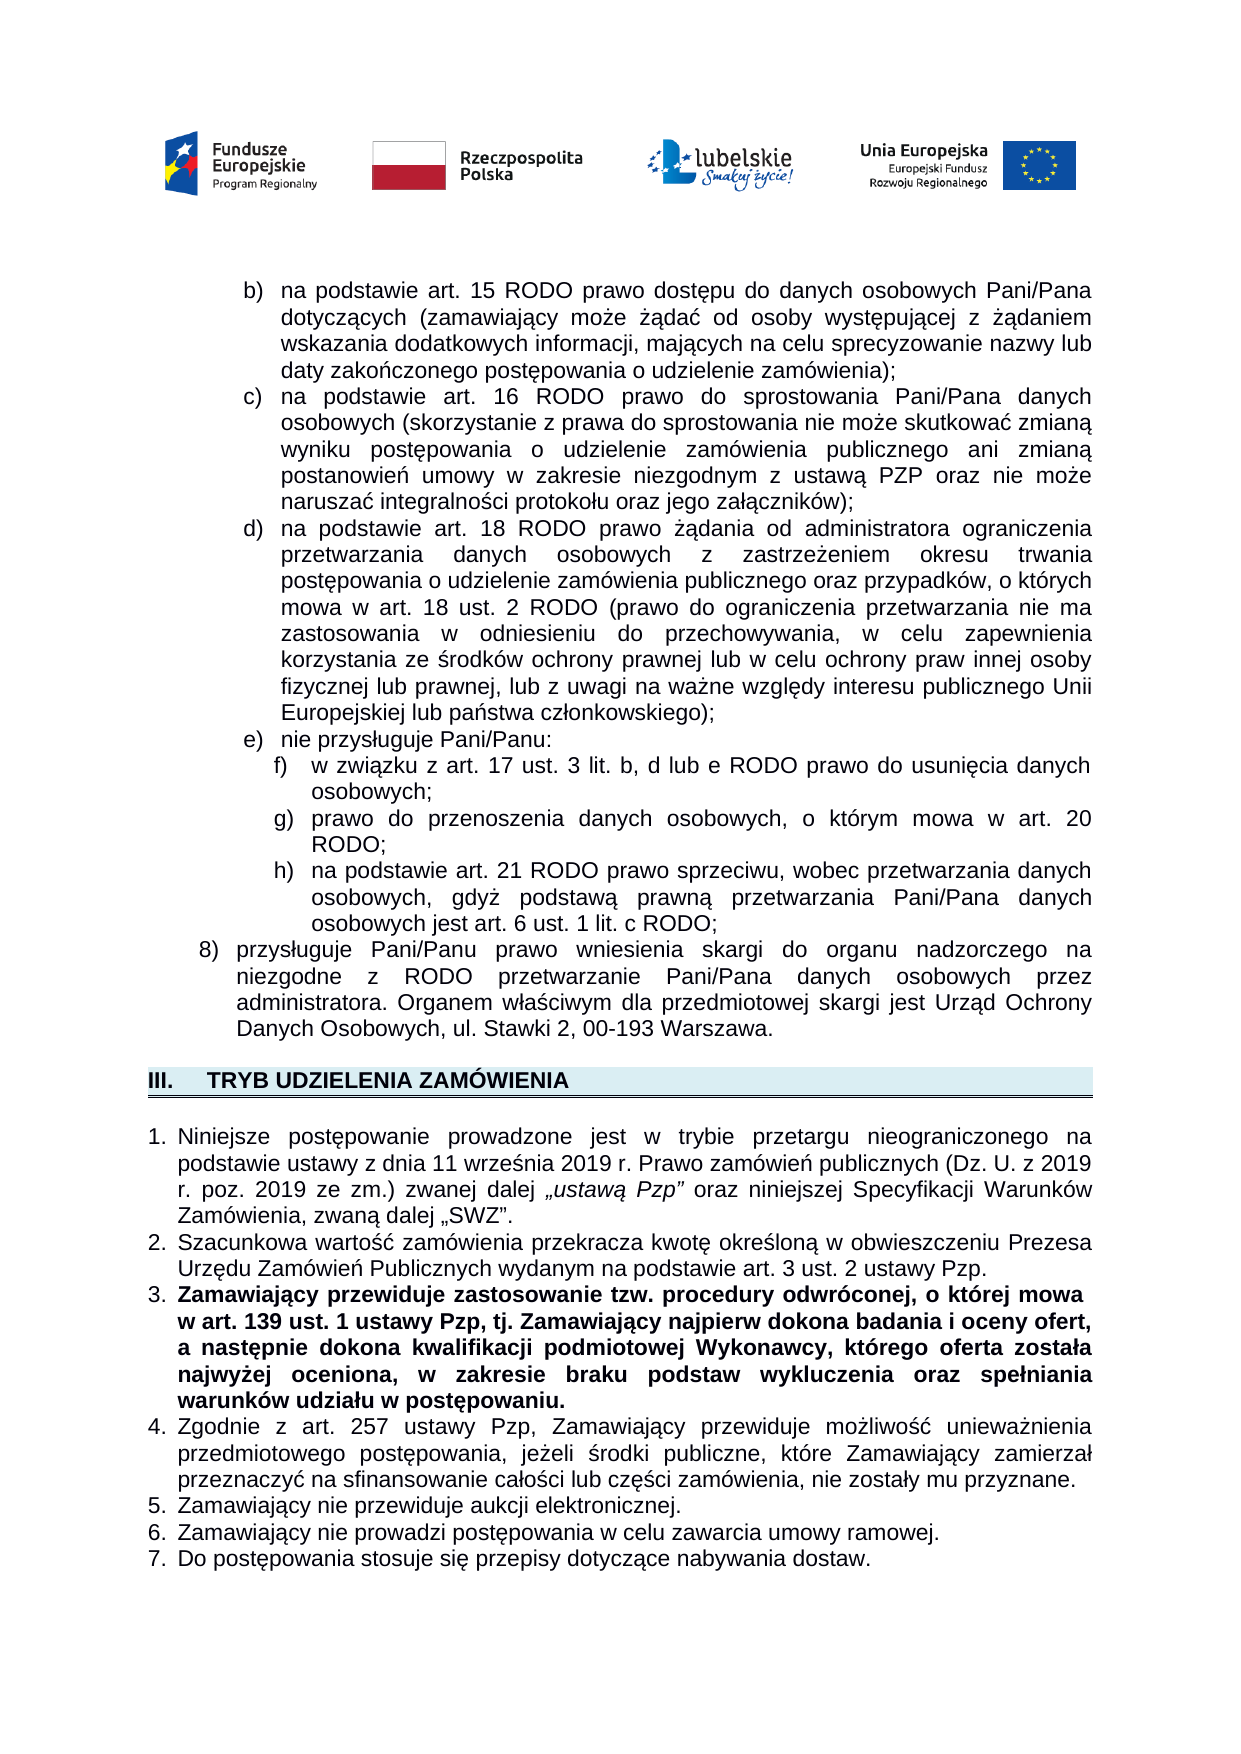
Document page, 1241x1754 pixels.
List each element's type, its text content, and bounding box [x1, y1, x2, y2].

list Zgodnie z art. 257 ustawy Pzp, Zamawiający przewiduje możliwość unieważnienia przedmiotowego postępowania, jeżeli środki publiczne, które Zamawiający zamierzał przeznaczyć na sfinansowanie całości lub części zamówienia, nie zostały mu przyznane. [148, 1413, 1093, 1492]
picture [147, 73, 1092, 249]
list w związku z art. 17 ust. 3 lit. b, d lub e RODO prawo do usunięcia danych osobowych; [274, 752, 1093, 804]
list przysługuje Pani/Panu prawo wniesienia skargi do organu nadzorczego na niezgodne z RODO przetwarzanie Pani/Pana danych osobowych przez administratora. Organem właściwym dla przedmiotowej skargi jest Urząd Ochrony Danych Osobowych, ul. Stawki 2, 00-193 Warszawa. [199, 936, 1093, 1042]
list nie przysługuje Pani/Panu: [243, 726, 1093, 752]
list na podstawie art. 15 RODO prawo dostępu do danych osobowych Pani/Pana dotyczących (zamawiający może żądać od osoby występującej z żądaniem wskazania dodatkowych informacji, mających na celu sprecyzowanie nazwy lub daty zakończonego postępowania o udzielenie zamówienia); [243, 277, 1093, 383]
list na podstawie art. 21 RODO prawo sprzeciwu, wobec przetwarzania danych osobowych, gdyż podstawą prawną przetwarzania Pani/Pana danych osobowych jest art. 6 ust. 1 lit. c RODO; [274, 857, 1093, 936]
list Zamawiający nie prowadzi postępowania w celu zawarcia umowy ramowej. [148, 1519, 1093, 1545]
list Szacunkowa wartość zamówienia przekracza kwotę określoną w obwieszczeniu Prezesa Urzędu Zamówień Publicznych wydanym na podstawie art. 3 ust. 2 ustawy Pzp. [148, 1229, 1093, 1281]
list prawo do przenoszenia danych osobowych, o którym mowa w art. 20 RODO; [274, 804, 1093, 857]
list Zamawiający przewiduje zastosowanie tzw. procedury odwróconej, o której mowa w art. 139 ust. 1 ustawy Pzp, tj. Zamawiający najpierw dokona badania i oceny ofert, a następnie dokona kwalifikacji podmiotowej Wykonawcy, którego oferta została najwyżej oceniona, w zakresie braku podstaw wykluczenia oraz spełniania warunków udziału w postępowaniu. [148, 1281, 1093, 1413]
text III. TRYB UDZIELENIA ZAMÓWIENIA [148, 1067, 1093, 1095]
list na podstawie art. 18 RODO prawo żądania od administratora ograniczenia przetwarzania danych osobowych z zastrzeżeniem okresu trwania postępowania o udzielenie zamówienia publicznego oraz przypadków, o których mowa w art. 18 ust. 2 RODO (prawo do ograniczenia przetwarzania nie ma zastosowania w odniesieniu do przechowywania, w celu zapewnienia korzystania ze środków ochrony prawnej lub w celu ochrony praw innej osoby fizycznej lub prawnej, lub z uwagi na ważne względy interesu publicznego Unii Europejskiej lub państwa członkowskiego); [243, 515, 1093, 726]
list Zamawiający nie przewiduje aukcji elektronicznej. [148, 1492, 1093, 1519]
list Niniejsze postępowanie prowadzone jest w trybie przetargu nieograniczonego na podstawie ustawy z dnia 11 września 2019 r. Prawo zamówień publicznych (Dz. U. z 2019 r. poz. 2019 ze zm.) zwanej dalej „ustawą Pzp” oraz niniejszej Specyfikacji Warunków Zamówienia, zwaną dalej „SWZ”. [148, 1123, 1093, 1229]
list na podstawie art. 16 RODO prawo do sprostowania Pani/Pana danych osobowych (skorzystanie z prawa do sprostowania nie może skutkować zmianą wyniku postępowania o udzielenie zamówienia publicznego ani zmianą postanowień umowy w zakresie niezgodnym z ustawą PZP oraz nie może naruszać integralności protokołu oraz jego załączników); [243, 383, 1093, 515]
list Do postępowania stosuje się przepisy dotyczące nabywania dostaw. [148, 1545, 1093, 1571]
